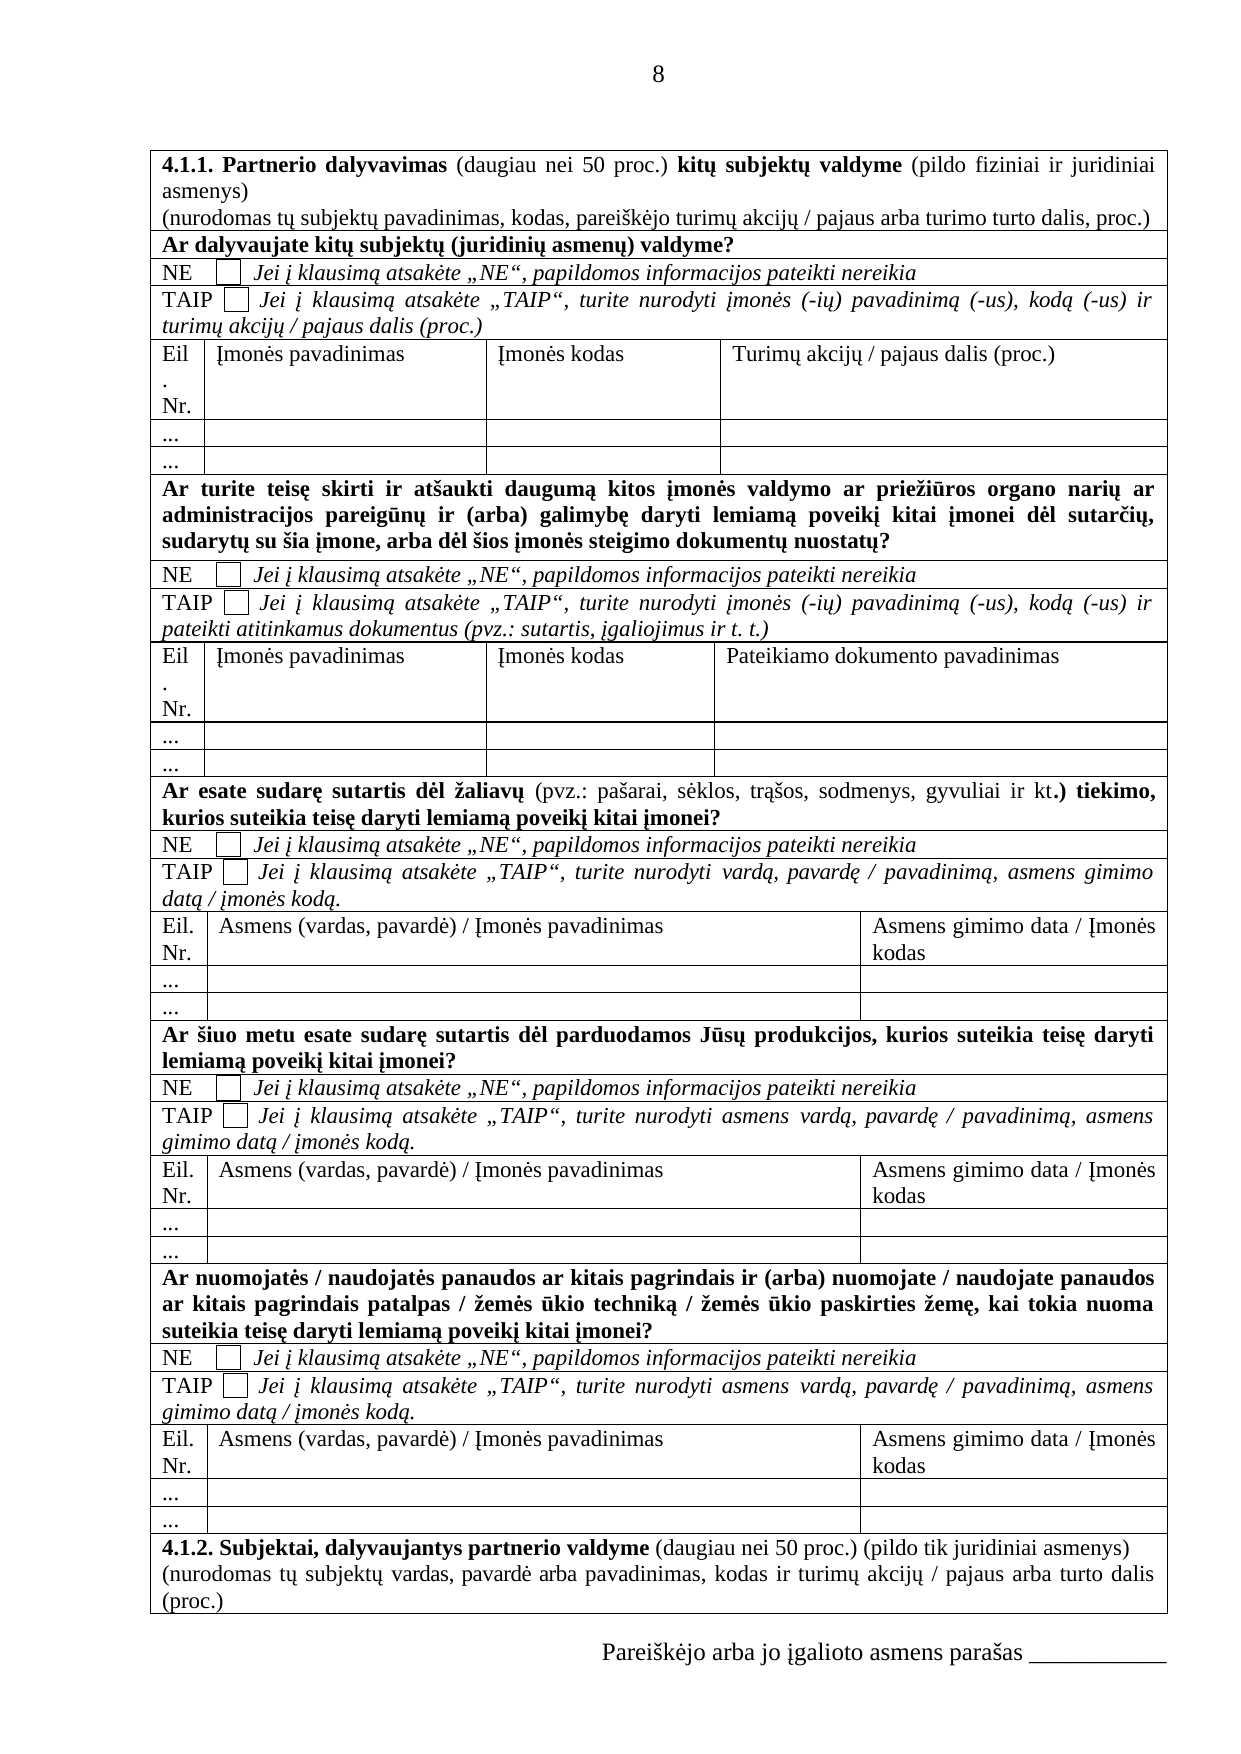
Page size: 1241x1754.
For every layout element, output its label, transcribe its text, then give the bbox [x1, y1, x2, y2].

table_cell Ar nuomojatės / naudojatės panaudos ar kitais pagrindais ir (arba) nuomojate / naudojate panaudos ar kitais pagrindais patalpas / žemės ūkio techniką / žemės ūkio paskirties žemę, kai tokia nuoma suteikia teisę daryti lemiamą poveikį kitai įmonei? [151, 1264, 1167, 1343]
table_cell 4.1.2. Subjektai, dalyvaujantys partnerio valdyme (daugiau nei 50 proc.) (pildo tik juridiniai asmenys) (nurodomas tų subjektų vardas, pavardė arba pavadinimas, kodas ir turimų akcijų / pajaus arba turto dalis (proc.) [151, 1534, 1167, 1613]
table_cell [715, 723, 1167, 749]
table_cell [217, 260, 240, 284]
table_cell Ar šiuo metu esate sudarę sutartis dėl parduodamos Jūsų produkcijos, kurios suteikia teisę daryti lemiamą poveikį kitai įmonei? [151, 1021, 1167, 1073]
table_cell Eil. Nr. [151, 912, 207, 965]
table_cell NE Jei į klausimą atsakėte „NE“, papildomos informacijos pateikti nereikia [151, 561, 1167, 588]
table_cell ... [151, 1209, 207, 1236]
table_cell [861, 1479, 1167, 1506]
table_cell [861, 1237, 1167, 1263]
table_cell [487, 447, 720, 473]
table_cell Eil. Nr. [151, 643, 204, 721]
table_cell Asmens (vardas, pavardė) / Įmonės pavadinimas [208, 912, 860, 965]
table_cell TAIP Jei į klausimą atsakėte „TAIP“, turite nurodyti vardą, pavardę / pavadinimą, asmens gimimo datą / įmonės kodą. [151, 859, 1167, 911]
table_cell ... [151, 1507, 207, 1533]
table_cell Įmonės pavadinimas [205, 643, 486, 721]
table_cell ... [151, 447, 204, 473]
table_cell [205, 750, 486, 776]
table_cell TAIP Jei į klausimą atsakėte „TAIP“, turite nurodyti įmonės (-ių) pavadinimą (-us), kodą (-us) ir turimų akcijų / pajaus dalis (proc.) [151, 286, 1167, 339]
table_cell 4.1.1. Partnerio dalyvavimas (daugiau nei 50 proc.) kitų subjektų valdyme (pildo fiziniai ir juridiniai asmenys) (nurodomas tų subjektų pavadinimas, kodas, pareiškėjo turimų akcijų / pajaus arba turimo turto dalis, proc.) [151, 151, 1167, 230]
table_cell ... [151, 1479, 207, 1506]
table_cell ... [151, 966, 207, 992]
table_cell Asmens (vardas, pavardė) / Įmonės pavadinimas [208, 1156, 860, 1208]
table_cell ... [151, 750, 204, 776]
table_cell Asmens gimimo data / Įmonės kodas [861, 912, 1167, 965]
table_cell [861, 1507, 1167, 1533]
table_cell NE Jei į klausimą atsakėte „NE“, papildomos informacijos pateikti nereikia [151, 1344, 1167, 1371]
table_cell [487, 420, 720, 446]
table_cell Ar turite teisę skirti ir atšaukti daugumą kitos įmonės valdymo ar priežiūros organo narių ar administracijos pareigūnų ir (arba) galimybę daryti lemiamą poveikį kitai įmonei dėl sutarčių, sudarytų su šia įmone, arba dėl šios įmonės steigimo dokumentų nuostatų? [151, 475, 1167, 560]
table_cell [205, 723, 486, 749]
table_cell Asmens gimimo data / Įmonės kodas [861, 1425, 1167, 1478]
table_cell [721, 447, 1167, 473]
table_cell Turimų akcijų / pajaus dalis (proc.) [721, 340, 1167, 419]
table_cell Eil. Nr. [151, 340, 204, 419]
table_cell ... [151, 723, 204, 749]
table_cell Pateikiamo dokumento pavadinimas [715, 643, 1167, 721]
table_cell TAIP Jei į klausimą atsakėte „TAIP“, turite nurodyti asmens vardą, pavardę / pavadinimą, asmens gimimo datą / įmonės kodą. [151, 1372, 1167, 1424]
table_cell [208, 1237, 860, 1263]
table_cell Asmens gimimo data / Įmonės kodas [861, 1156, 1167, 1208]
table_cell [205, 420, 486, 446]
table_cell [208, 966, 860, 992]
table_cell Eil. Nr. [151, 1425, 207, 1478]
table_cell [861, 1209, 1167, 1236]
table_cell NE Jei į klausimą atsakėte „NE“, papildomos informacijos pateikti nereikia [241, 1075, 1167, 1101]
table_cell [208, 1507, 860, 1533]
table_cell [861, 966, 1167, 992]
table_cell [715, 750, 1167, 776]
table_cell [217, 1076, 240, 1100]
table_cell ... [151, 420, 204, 446]
table_cell [721, 420, 1167, 446]
table_cell [208, 1479, 860, 1506]
table_cell [861, 993, 1167, 1020]
table_cell TAIP Jei į klausimą atsakėte „TAIP“, turite nurodyti įmonės (-ių) pavadinimą (-us), kodą (-us) ir pateikti atitinkamus dokumentus (pvz.: sutartis, įgaliojimus ir t. t.) [151, 589, 1167, 641]
table_cell ... [151, 1237, 207, 1263]
table_cell [208, 1209, 860, 1236]
table_cell Įmonės pavadinimas [205, 340, 486, 419]
table_cell [487, 723, 714, 749]
table_cell TAIP Jei į klausimą atsakėte „TAIP“, turite nurodyti asmens vardą, pavardę / pavadinimą, asmens gimimo datą / įmonės kodą. [151, 1102, 1167, 1154]
table_cell Eil. Nr. [151, 1156, 207, 1208]
table_cell Įmonės kodas [487, 340, 720, 419]
table_cell NE Jei į klausimą atsakėte „NE“, papildomos informacijos pateikti nereikia [241, 259, 1167, 285]
table_cell [205, 447, 486, 473]
table_cell Asmens (vardas, pavardė) / Įmonės pavadinimas [208, 1425, 860, 1478]
table_cell Ar esate sudarę sutartis dėl žaliavų (pvz.: pašarai, sėklos, trąšos, sodmenys, gyvuliai ir kt.) tiekimo, kurios suteikia teisę daryti lemiamą poveikį kitai įmonei? [151, 777, 1167, 830]
table_cell [208, 993, 860, 1020]
table_cell ... [151, 993, 207, 1020]
table_cell NE Jei į klausimą atsakėte „NE“, papildomos informacijos pateikti nereikia [151, 831, 1167, 857]
table_cell [487, 750, 714, 776]
table_cell Ar dalyvaujate kitų subjektų (juridinių asmenų) valdyme? [151, 231, 1167, 257]
table_cell Įmonės kodas [487, 643, 714, 721]
